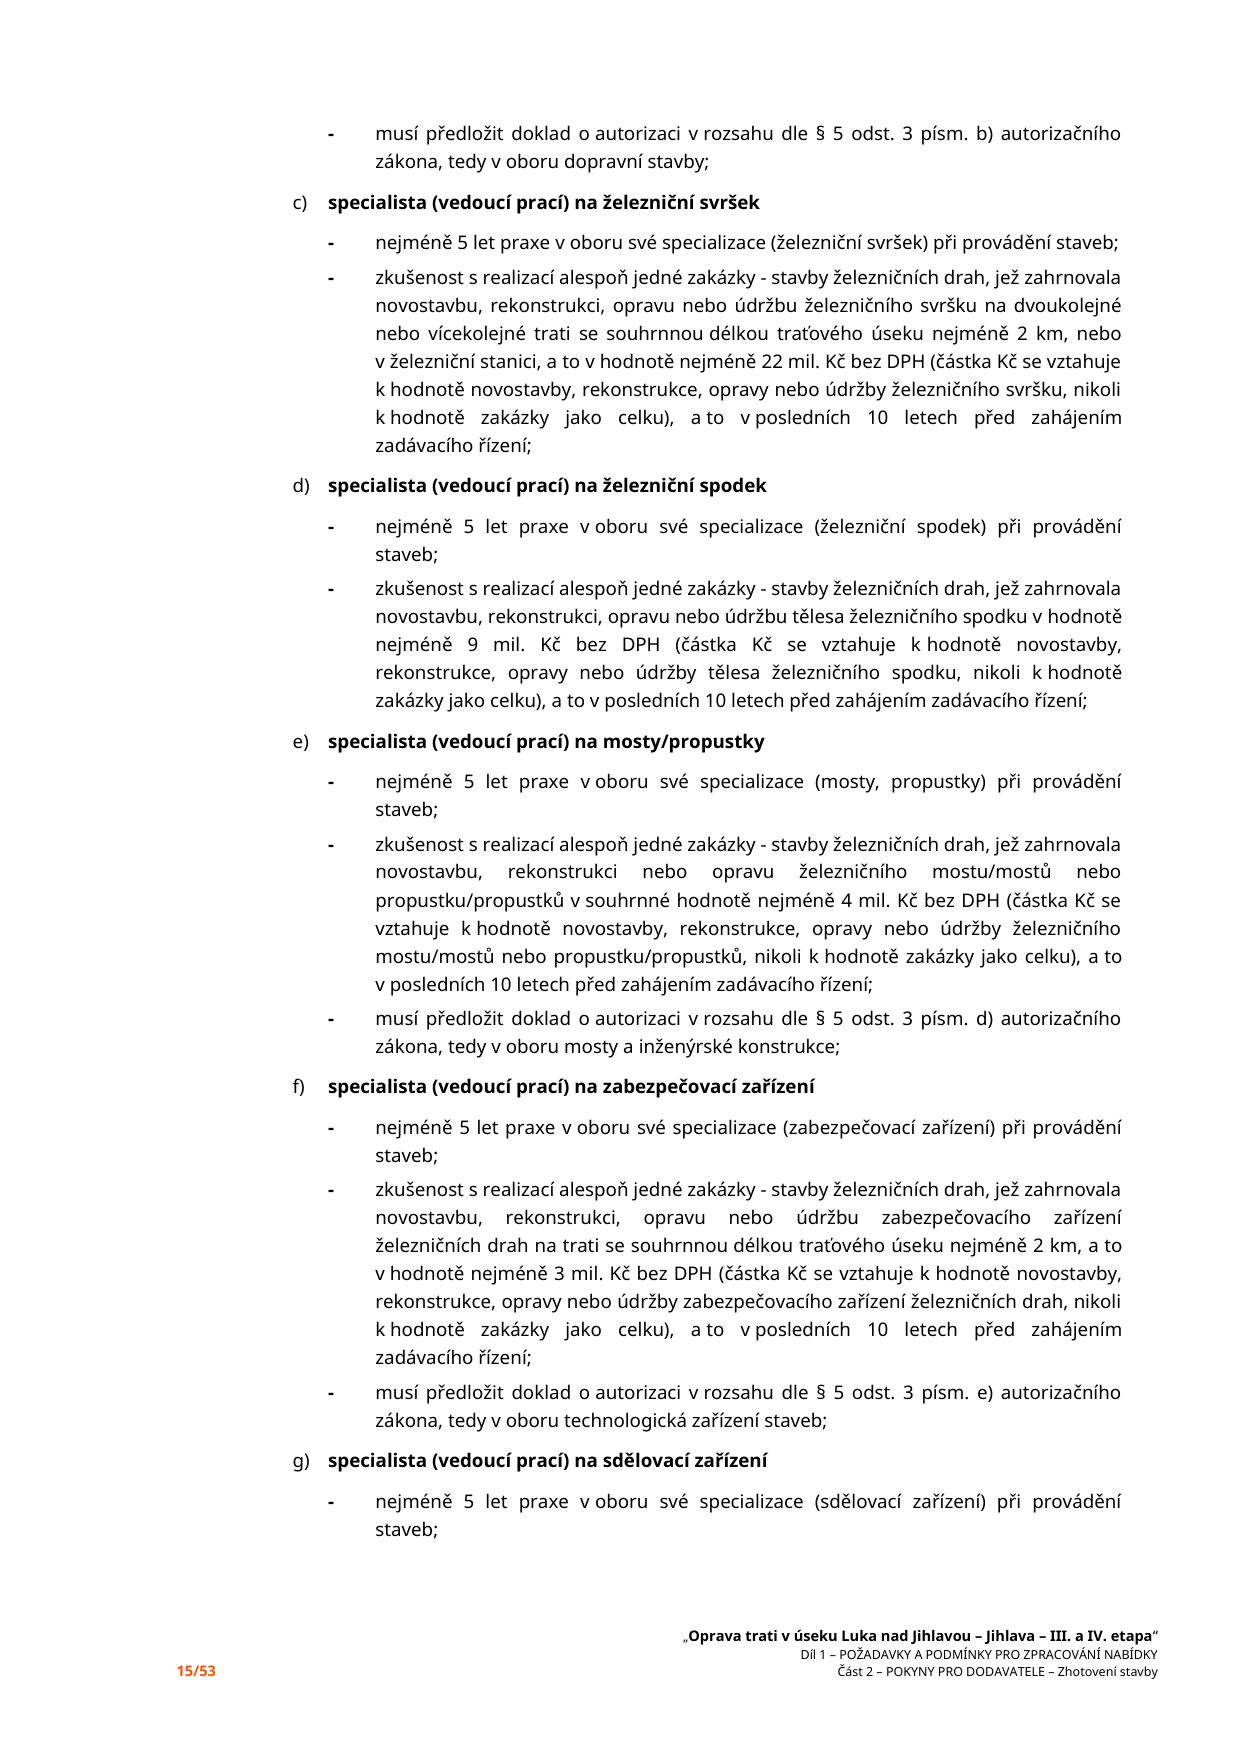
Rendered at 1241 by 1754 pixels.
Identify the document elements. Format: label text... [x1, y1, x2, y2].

text nejméně 5 let praxe v oboru své specializace (sdělovací zařízení) při provádění staveb; [328, 1488, 1122, 1542]
text zkušenost s realizací alespoň jedné zakázky - stavby železničních drah, jež zahrnovala novostavbu, rekonstrukci, opravu nebo údržbu tělesa železničního spodku v hodnotě nejméně 9 mil. Kč bez DPH (částka Kč se vztahuje k hodnotě novostavby, rekonstrukce, opravy nebo údržby tělesa železničního spodku, nikoli k hodnotě zakázky jako celku), a to v posledních 10 letech před zahájením zadávacího řízení; [328, 575, 1122, 713]
text zkušenost s realizací alespoň jedné zakázky - stavby železničních drah, jež zahrnovala novostavbu, rekonstrukci, opravu nebo údržbu zabezpečovacího zařízení železničních drah na trati se souhrnnou délkou traťového úseku nejméně 2 km, a to v hodnotě nejméně 3 mil. Kč bez DPH (částka Kč se vztahuje k hodnotě novostavby, rekonstrukce, opravy nebo údržby zabezpečovacího zařízení železničních drah, nikoli k hodnotě zakázky jako celku), a to v posledních 10 letech před zahájením zadávacího řízení; [328, 1177, 1122, 1370]
text musí předložit doklad o autorizaci v rozsahu dle § 5 odst. 3 písm. b) autorizačního zákona, tedy v oboru dopravní stavby; [328, 121, 1122, 174]
text nejméně 5 let praxe v oboru své specializace (železniční spodek) při provádění staveb; [328, 513, 1122, 567]
text specialista (vedoucí prací) na železniční spodek [292, 473, 1122, 498]
text specialista (vedoucí prací) na mosty/propustky [292, 728, 1122, 753]
text nejméně 5 let praxe v oboru své specializace (železniční svršek) při provádění staveb; [328, 230, 1122, 255]
text zkušenost s realizací alespoň jedné zakázky - stavby železničních drah, jež zahrnovala novostavbu, rekonstrukci nebo opravu železničního mostu/mostů nebo propustku/propustků v souhrnné hodnotě nejméně 4 mil. Kč bez DPH (částka Kč se vztahuje k hodnotě novostavby, rekonstrukce, opravy nebo údržby železničního mostu/mostů nebo propustku/propustků, nikoli k hodnotě zakázky jako celku), a to v posledních 10 letech před zahájením zadávacího řízení; [328, 831, 1122, 996]
text musí předložit doklad o autorizaci v rozsahu dle § 5 odst. 3 písm. e) autorizačního zákona, tedy v oboru technologická zařízení staveb; [328, 1379, 1122, 1432]
text nejméně 5 let praxe v oboru své specializace (zabezpečovací zařízení) při provádění staveb; [328, 1114, 1122, 1168]
text nejméně 5 let praxe v oboru své specializace (mosty, propustky) při provádění staveb; [328, 768, 1122, 822]
text specialista (vedoucí prací) na železniční svršek [292, 189, 1122, 215]
text zkušenost s realizací alespoň jedné zakázky - stavby železničních drah, jež zahrnovala novostavbu, rekonstrukci, opravu nebo údržbu železničního svršku na dvoukolejné nebo vícekolejné trati se souhrnnou délkou traťového úseku nejméně 2 km, nebo v železniční stanici, a to v hodnotě nejméně 22 mil. Kč bez DPH (částka Kč se vztahuje k hodnotě novostavby, rekonstrukce, opravy nebo údržby železničního svršku, nikoli k hodnotě zakázky jako celku), a to v posledních 10 letech před zahájením zadávacího řízení; [328, 264, 1122, 458]
text musí předložit doklad o autorizaci v rozsahu dle § 5 odst. 3 písm. d) autorizačního zákona, tedy v oboru mosty a inženýrské konstrukce; [328, 1005, 1122, 1059]
text specialista (vedoucí prací) na zabezpečovací zařízení [292, 1074, 1122, 1099]
text specialista (vedoucí prací) na sdělovací zařízení [292, 1447, 1122, 1473]
